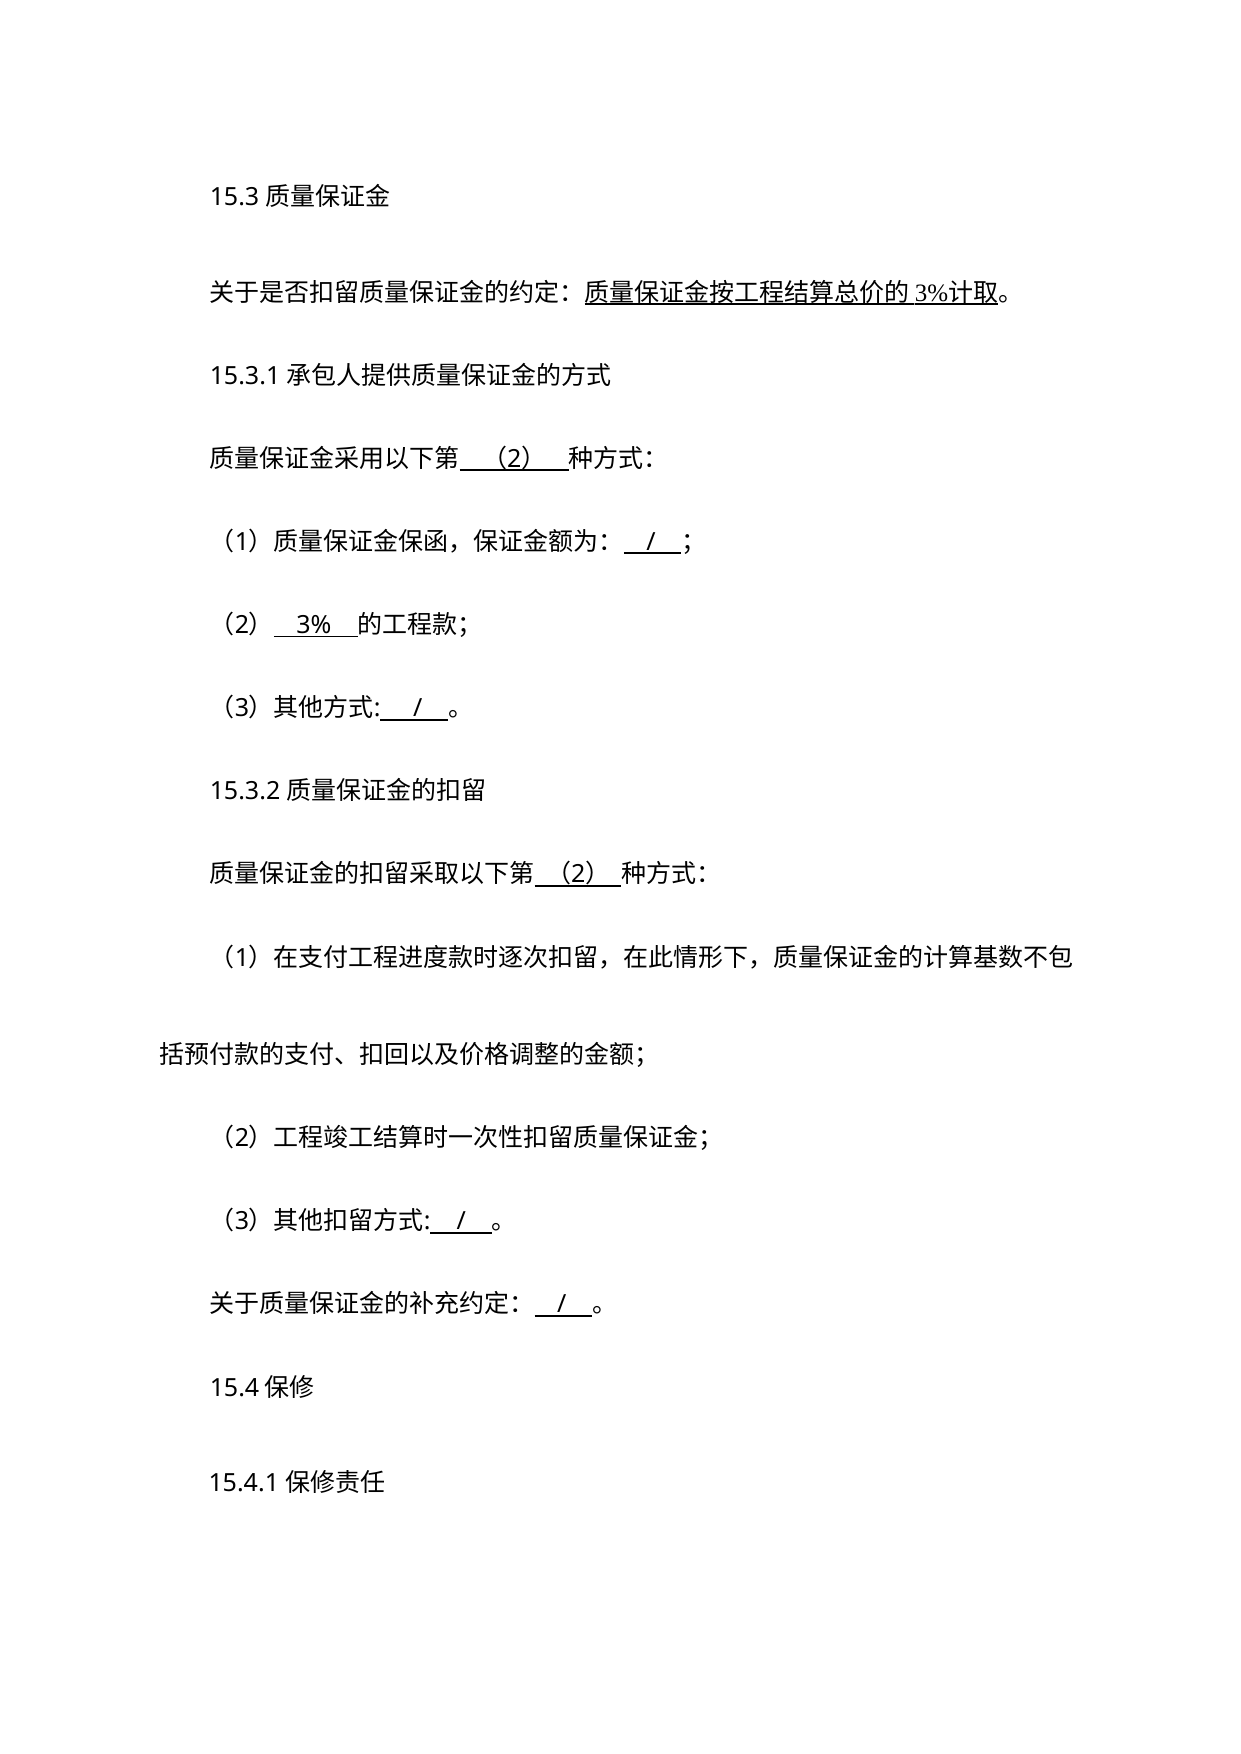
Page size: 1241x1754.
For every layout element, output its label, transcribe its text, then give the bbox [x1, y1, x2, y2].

text （2） 3% 的工程款； [159, 590, 1093, 655]
text 质量保证金采用以下第 （2） 种方式： [159, 424, 1093, 489]
text （3）其他扣留方式: / 。 [159, 1186, 1093, 1251]
text （2）工程竣工结算时一次性扣留质量保证金； [159, 1103, 1093, 1168]
text 15.3 质量保证金 [159, 162, 1093, 227]
text 15.3.2 质量保证金的扣留 [159, 756, 1093, 821]
text （1）在支付工程进度款时逐次扣留，在此情形下，质量保证金的计算基数不包括预付款的支付、扣回以及价格调整的金额； [159, 923, 1093, 1085]
text 关于质量保证金的补充约定： / 。 [159, 1269, 1093, 1334]
text 质量保证金的扣留采取以下第 （2） 种方式： [159, 839, 1093, 904]
text 15.3.1 承包人提供质量保证金的方式 [159, 341, 1093, 406]
text 15.4保修 [159, 1353, 1093, 1418]
text （3）其他方式: / 。 [159, 673, 1093, 738]
text 15.4.1 保修责任 [159, 1448, 1093, 1513]
text 关于是否扣留质量保证金的约定：质量保证金按工程结算总价的3%计取。 [159, 258, 1093, 323]
text （1）质量保证金保函，保证金额为： / ； [159, 507, 1093, 572]
